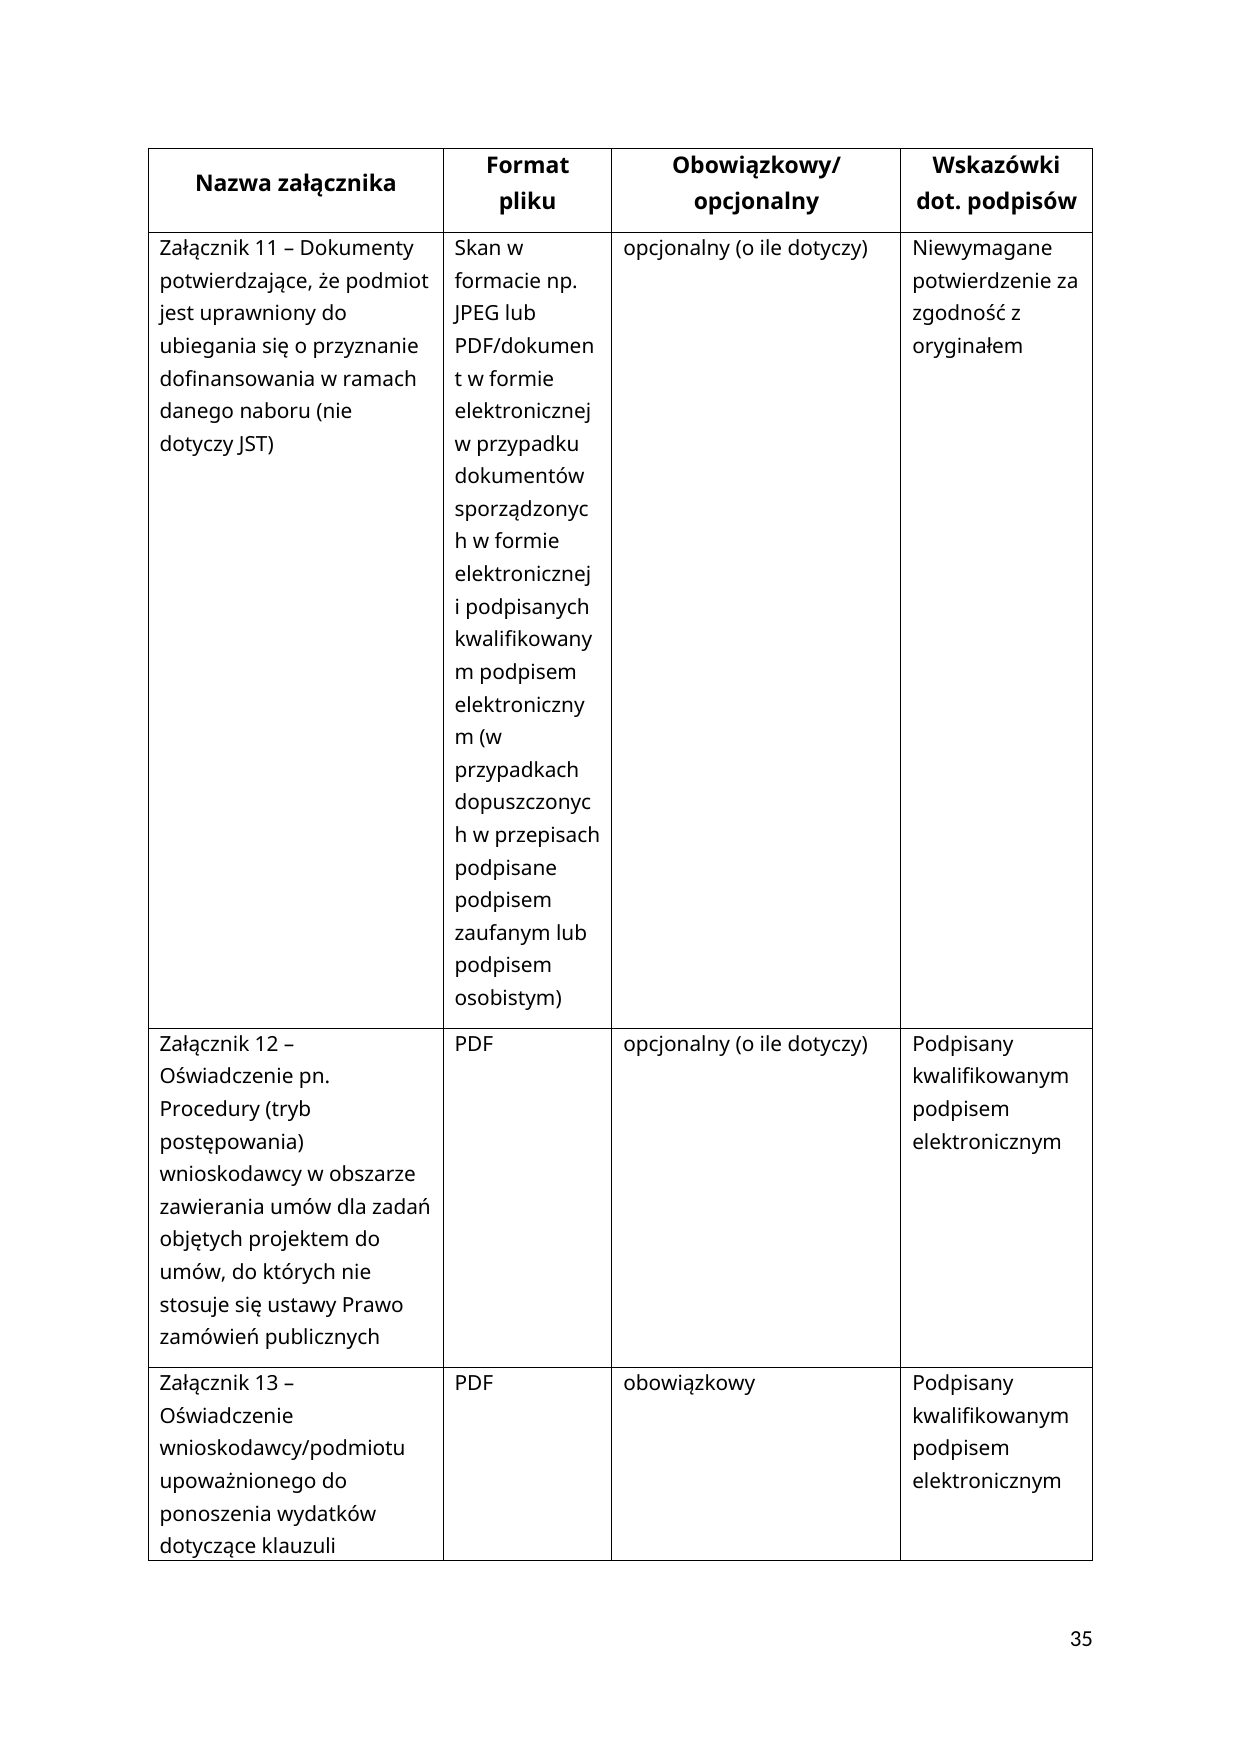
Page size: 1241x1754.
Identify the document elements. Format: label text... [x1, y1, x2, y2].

table_header Format pliku [444, 149, 611, 232]
table_cell Załącznik 11 – Dokumenty potwierdzające, że podmiot jest uprawniony do ubiegania się o przyznanie dofinansowania w ramach danego naboru (nie dotyczy JST) [149, 233, 443, 1028]
table_cell PDF [444, 1029, 611, 1367]
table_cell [901, 1368, 1092, 1560]
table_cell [149, 1368, 443, 1560]
table_cell obowiązkowy [612, 1368, 900, 1560]
table_cell opcjonalny (o ile dotyczy) [612, 1029, 900, 1367]
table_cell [901, 233, 1092, 1028]
table_header Nazwa załącznika [149, 149, 443, 232]
table_cell opcjonalny (o ile dotyczy) [612, 233, 900, 1028]
table_cell PDF [444, 1368, 611, 1560]
table_cell Załącznik 12 – Oświadczenie pn. Procedury (tryb postępowania) wnioskodawcy w obszarze zawierania umów dla zadań objętych projektem do umów, do których nie stosuje się ustawy Prawo zamówień publicznych [149, 1029, 443, 1367]
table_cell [444, 233, 611, 1028]
table_header Obowiązkowy/opcjonalny [612, 149, 900, 232]
table_cell Podpisany kwalifikowanym podpisem elektronicznym [901, 1029, 1092, 1367]
table_header Wskazówki dot. podpisów [901, 149, 1092, 232]
